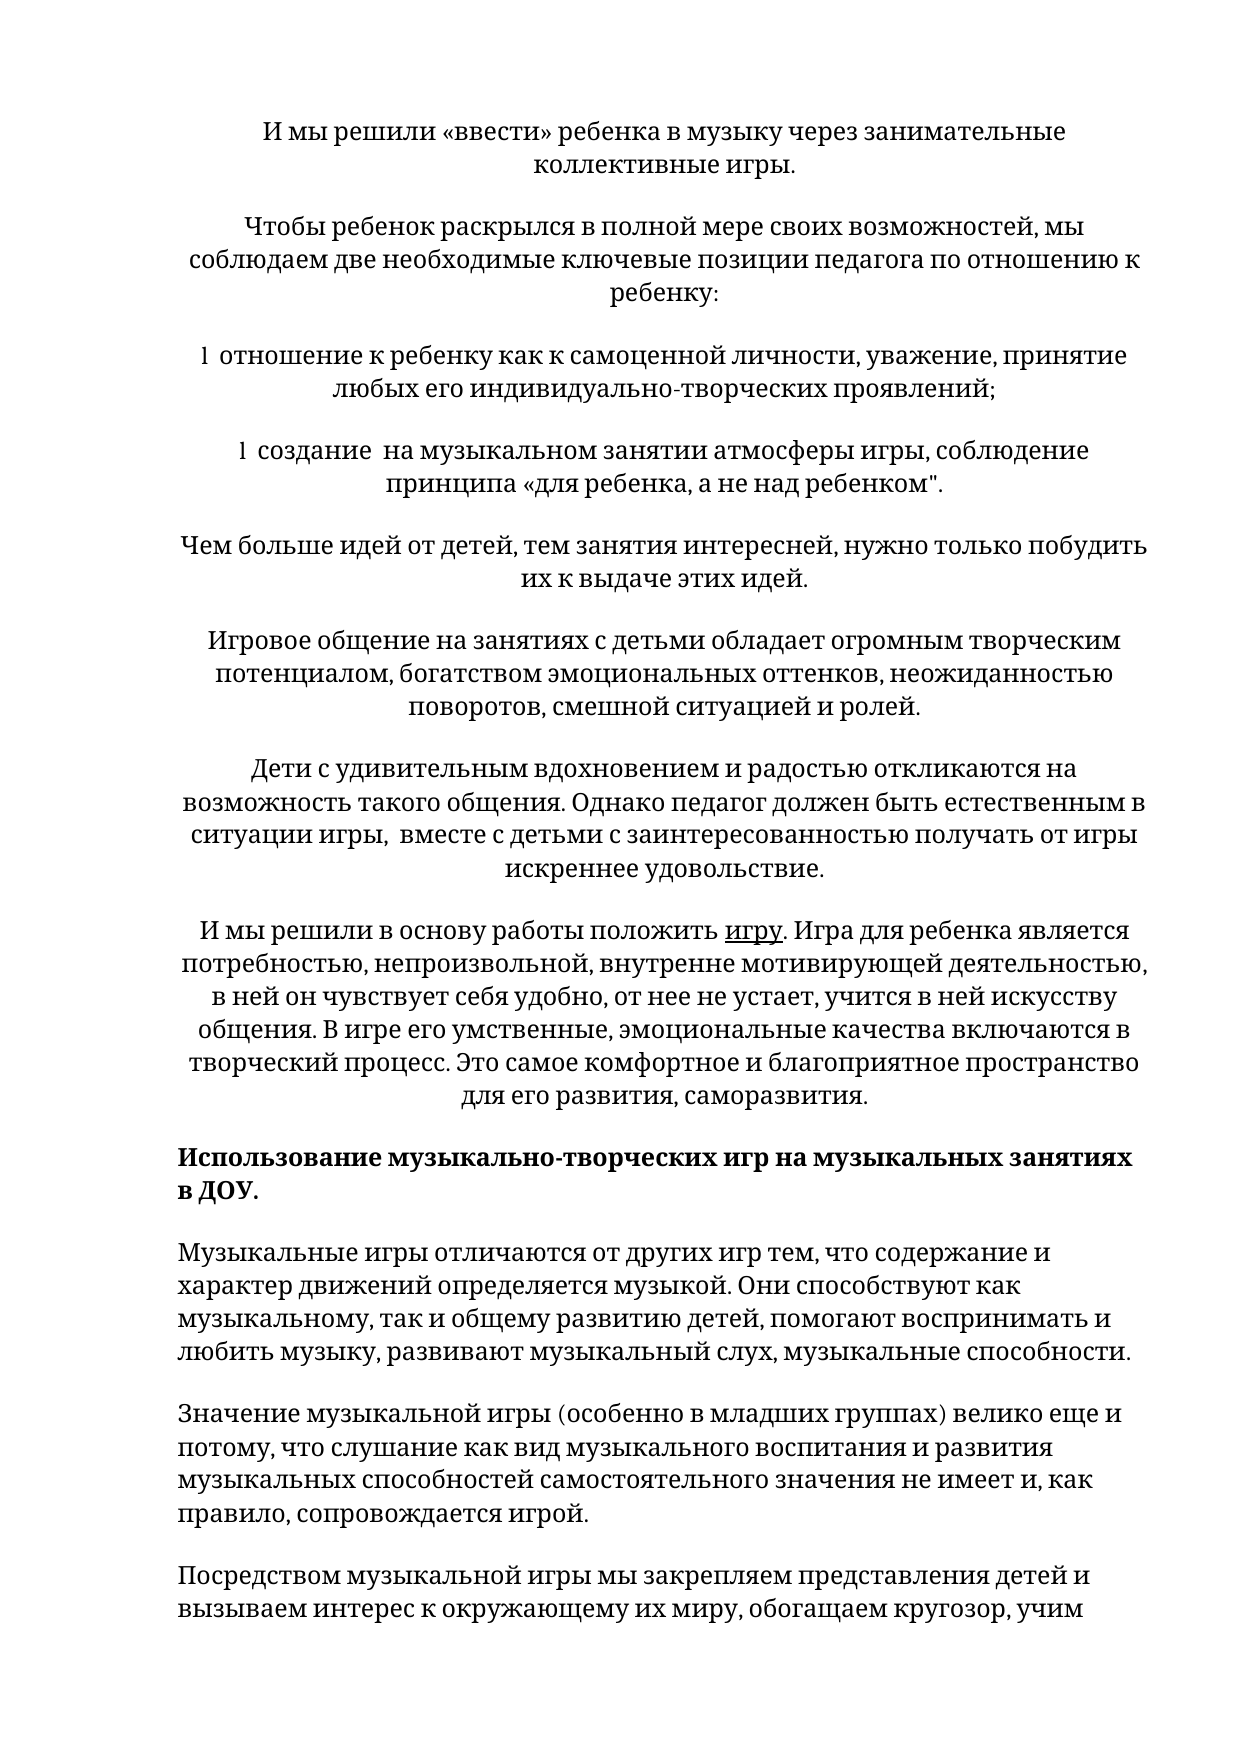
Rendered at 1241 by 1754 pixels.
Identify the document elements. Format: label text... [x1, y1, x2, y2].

text Чем больше идей от детей, тем занятия интересней, нужно только побудить их к выдаче этих идей. [177, 532, 1152, 594]
text Использование музыкально-творческих игр на музыкальных занятиях в ДОУ. [177, 1144, 1152, 1206]
text Игровое общение на занятиях с детьми обладает огромным творческим потенциалом, богатством эмоциональных оттенков, неожиданностью поворотов, смешной ситуацией и ролей. [177, 627, 1152, 722]
text l создание на музыкальном занятии атмосферы игры, соблюдение принципа «для ребенка, а не над ребенком". [177, 437, 1152, 498]
text И мы решили «ввести» ребенка в музыку через занимательные коллективные игры. [177, 118, 1152, 180]
text l отношение к ребенку как к самоценной личности, уважение, принятие любых его индивидуально-творческих проявлений; [177, 342, 1152, 403]
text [177, 1562, 1152, 1623]
text И мы решили в основу работы положить игру. Игра для ребенка является потребностью, непроизвольной, внутренне мотивирующей деятельностью, в ней он чувствует себя удобно, от нее не устает, учится в ней искусству общения. В игре его умственные, эмоциональные качества включаются в творческий процесс. Это самое комфортное и благоприятное пространство для его развития, саморазвития. [177, 917, 1152, 1111]
text Дети с удивительным вдохновением и радостью откликаются на возможность такого общения. Однако педагог должен быть естественным в ситуации игры, вместе с детьми с заинтересованностью получать от игры искреннее удовольствие. [177, 755, 1152, 883]
text Музыкальные игры отличаются от других игр тем, что содержание и характер движений определяется музыкой. Они способствуют как музыкальному, так и общему развитию детей, помогают воспринимать и любить музыку, развивают музыкальный слух, музыкальные способности. [177, 1239, 1152, 1367]
text Чтобы ребенок раскрылся в полной мере своих возможностей, мы соблюдаем две необходимые ключевые позиции педагога по отношению к ребенку: [177, 213, 1152, 308]
text Значение музыкальной игры (особенно в младших группах) велико еще и потому, что слушание как вид музыкального воспитания и развития музыкальных способностей самостоятельного значения не имеет и, как правило, сопровождается игрой. [177, 1400, 1152, 1528]
